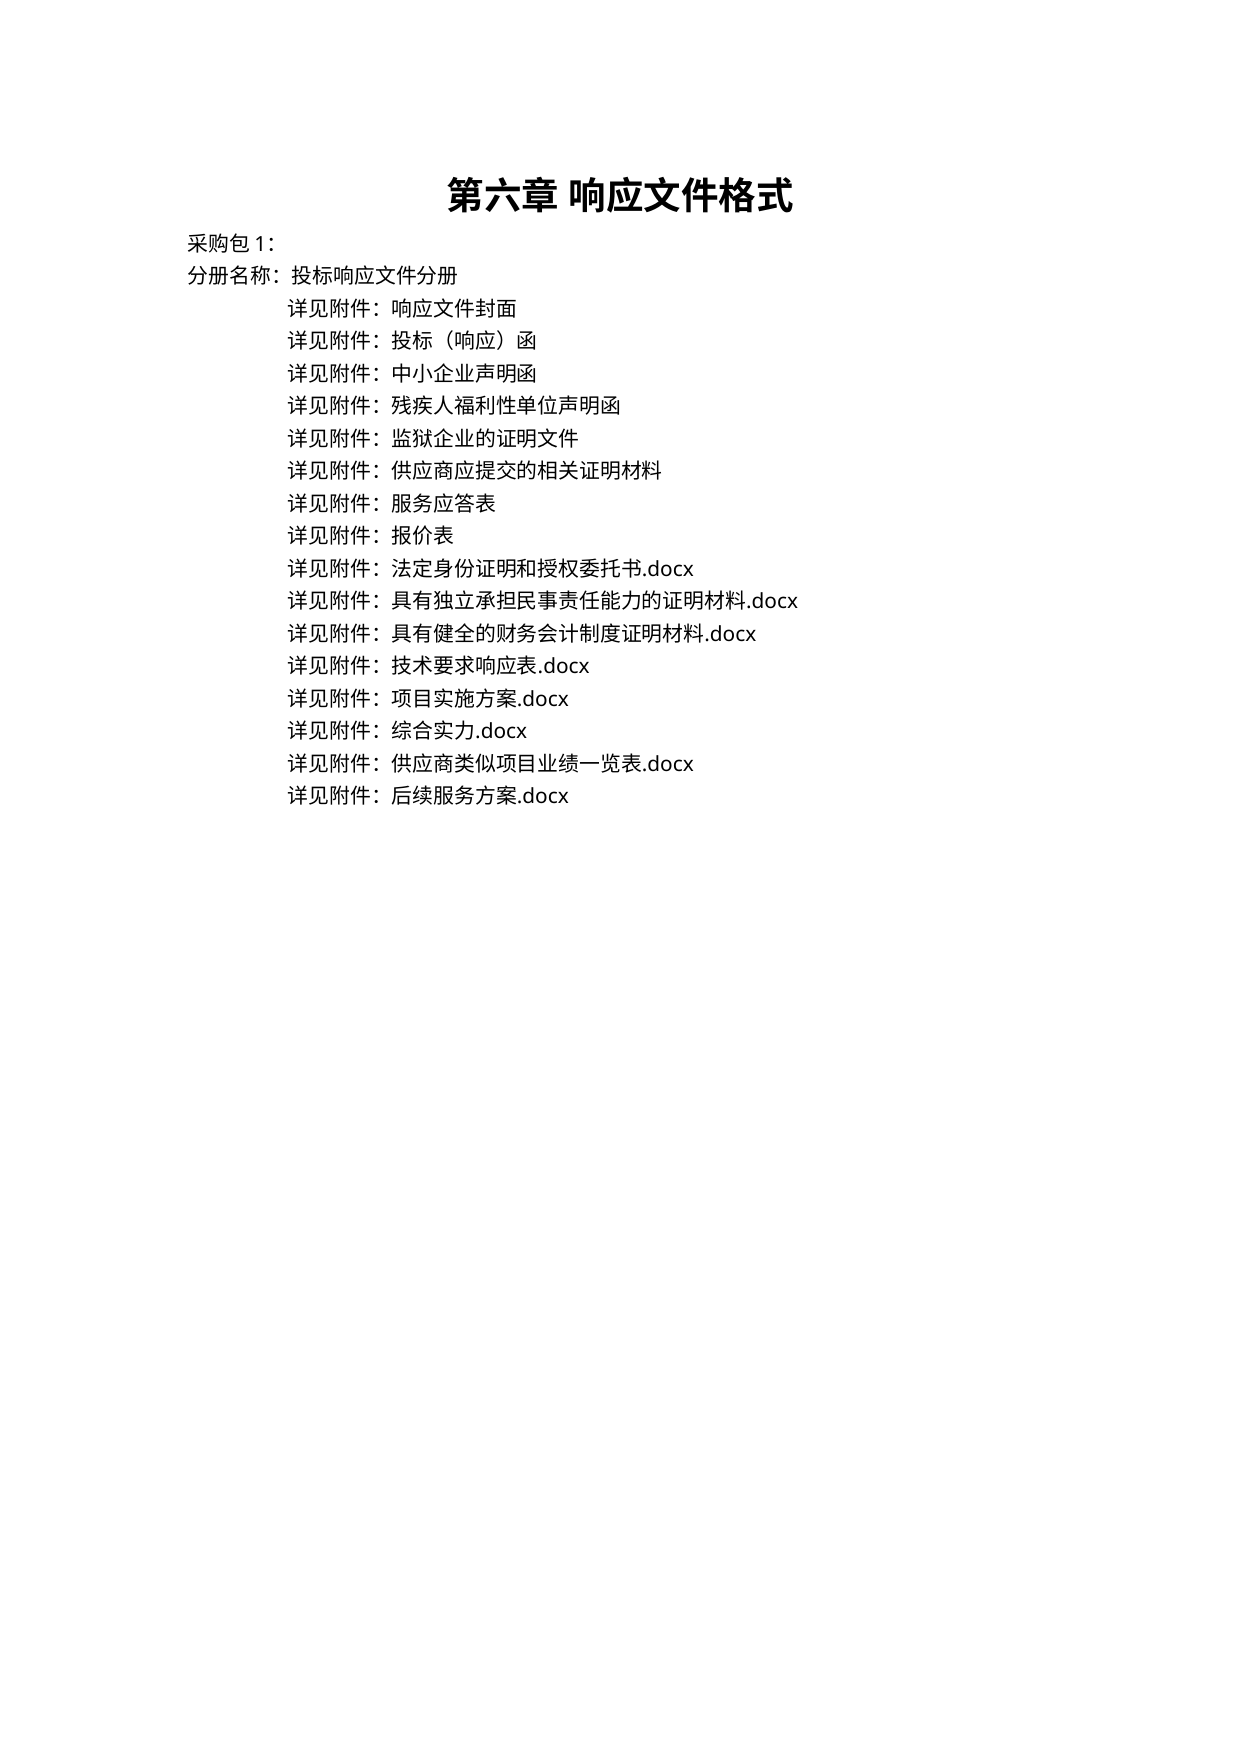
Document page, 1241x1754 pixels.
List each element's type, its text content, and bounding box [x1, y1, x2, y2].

text 详见附件：综合实力.docx [187, 714, 1053, 747]
text 详见附件：项目实施方案.docx [187, 682, 1053, 714]
text 详见附件：投标（响应）函 [187, 324, 1053, 357]
text 详见附件：服务应答表 [187, 487, 1053, 519]
text 详见附件：法定身份证明和授权委托书.docx [187, 552, 1053, 584]
text 详见附件：后续服务方案.docx [187, 779, 1053, 812]
text 详见附件：具有健全的财务会计制度证明材料.docx [187, 617, 1053, 649]
text 详见附件：监狱企业的证明文件 [187, 422, 1053, 454]
text 详见附件：残疾人福利性单位声明函 [187, 389, 1053, 422]
text 第六章 响应文件格式 [187, 162, 1053, 227]
text 详见附件：报价表 [187, 519, 1053, 552]
text 详见附件：供应商应提交的相关证明材料 [187, 454, 1053, 487]
text 详见附件：响应文件封面 [187, 292, 1053, 324]
text 详见附件：技术要求响应表.docx [187, 649, 1053, 682]
text 采购包1： [187, 227, 1053, 259]
text 分册名称：投标响应文件分册 [187, 259, 1053, 292]
text 详见附件：具有独立承担民事责任能力的证明材料.docx [187, 584, 1053, 617]
text 详见附件：中小企业声明函 [187, 357, 1053, 389]
text 详见附件：供应商类似项目业绩一览表.docx [187, 747, 1053, 779]
